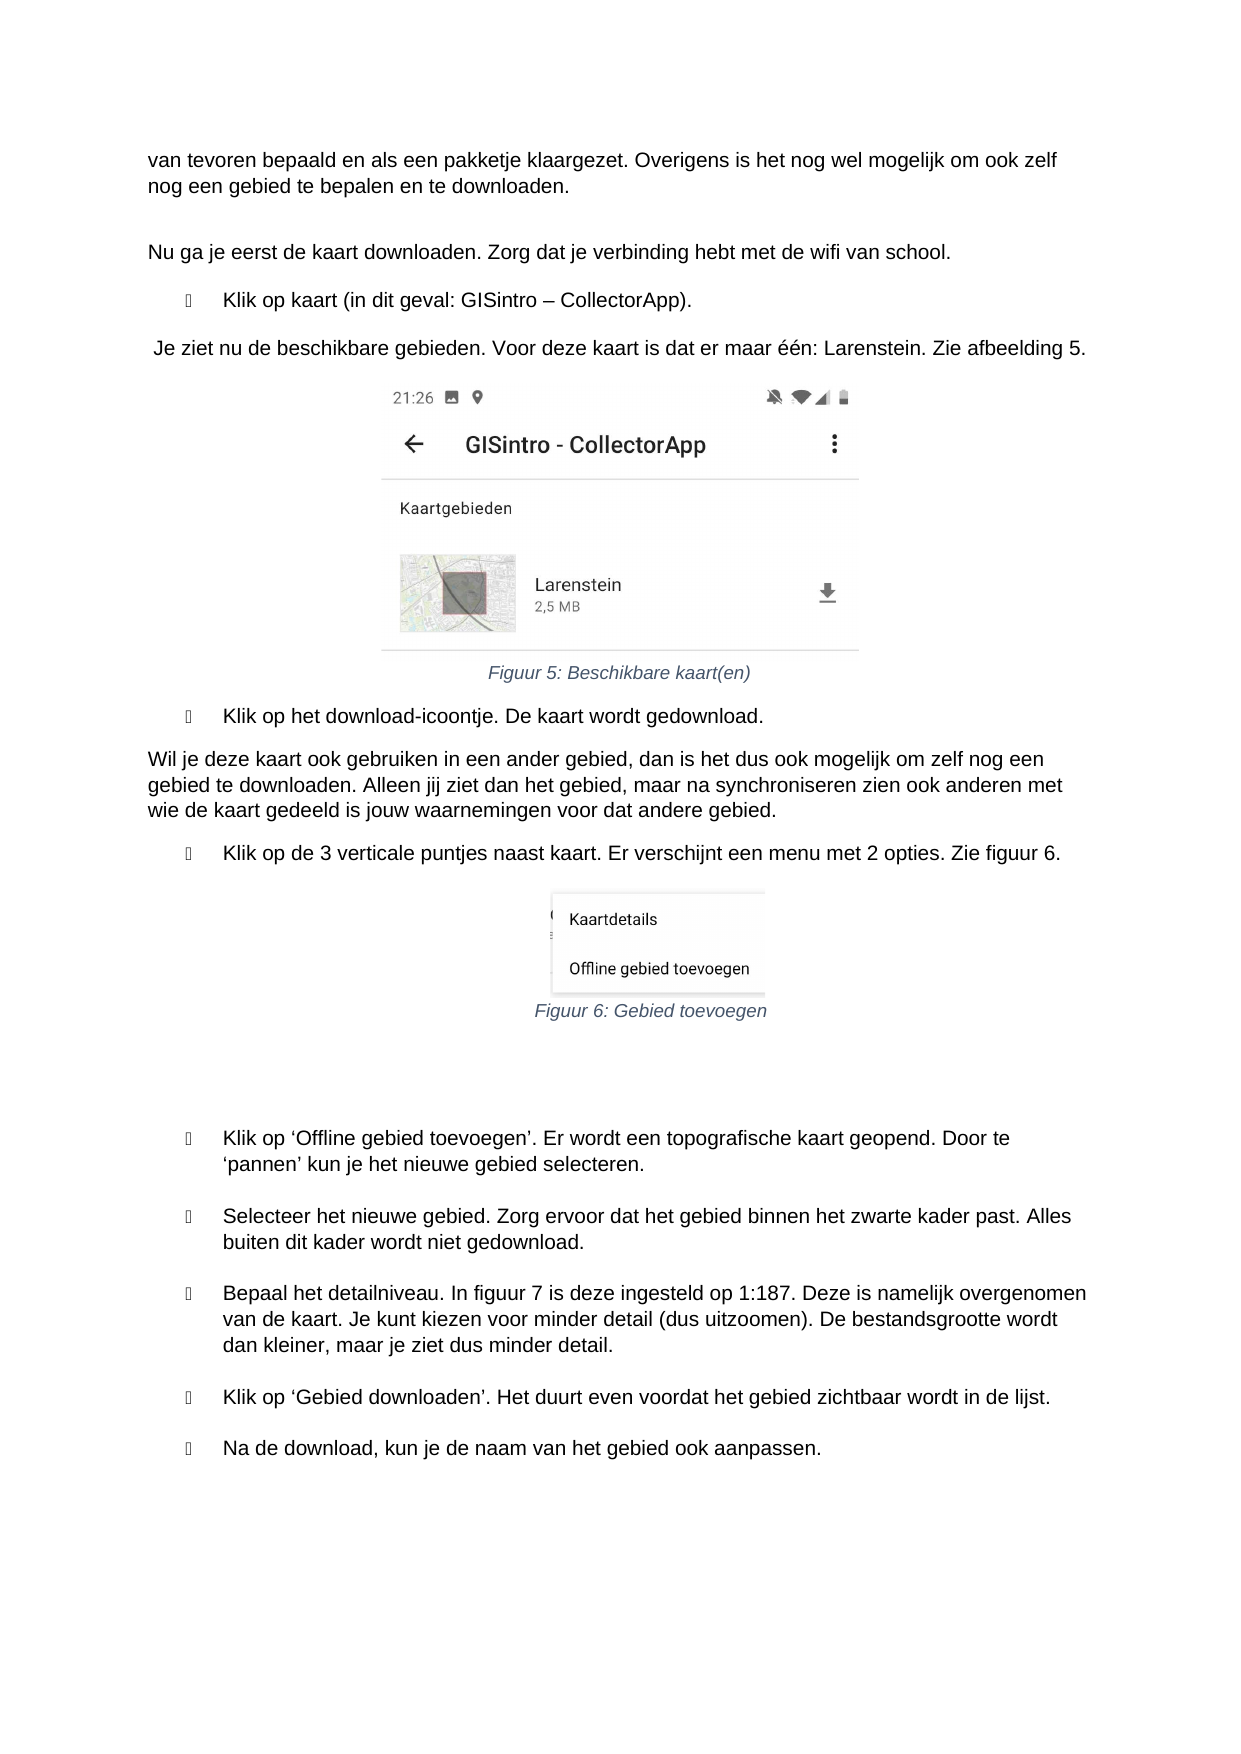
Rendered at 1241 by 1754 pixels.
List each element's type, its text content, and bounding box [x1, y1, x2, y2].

text Nu ga je eerst de kaart downloaden. Zorg dat je verbinding hebt met de wifi van school. [148, 240, 1093, 264]
list Klik op de 3 verticale puntjes naast kaart. Er verschijnt een menu met 2 opties. Zie figuur 6. [185, 841, 1093, 865]
text Je ziet nu de beschikbare gebieden. Voor deze kaart is dat er maar één: Larenstein. Zie afbeelding 5. [148, 336, 1093, 360]
list Bepaal het detailniveau. In figuur 7 is deze ingesteld op 1:187. Deze is namelijk overgenomen van de kaart. Je kunt kiezen voor minder detail (dus uitzoomen). De bestandsgrootte wordt dan kleiner, maar je ziet dus minder detail. [185, 1281, 1093, 1383]
picture [381, 383, 859, 662]
text Wil je deze kaart ook gebruiken in een ander gebied, dan is het dus ook mogelijk om zelf nog een gebied te downloaden. Alleen jij ziet dan het gebied, maar na synchroniseren zien ook anderen met wie de kaart gedeeld is jouw waarnemingen voor dat andere gebied. [148, 747, 1093, 822]
list Klik op ‘Gebied downloaden’. Het duurt even voordat het gebied zichtbaar wordt in de lijst. [185, 1384, 1093, 1434]
list Klik op kaart (in dit geval: GISintro – CollectorApp). [185, 288, 1093, 312]
list Klik op ‘Offline gebied toevoegen’. Er wordt een topografische kaart geopend. Door te ‘pannen’ kun je het nieuwe gebied selecteren. [185, 1126, 1093, 1202]
list Na de download, kun je de naam van het gebied ook aanpassen. [185, 1436, 1093, 1460]
picture [550, 888, 766, 998]
list Klik op het download-icoontje. De kaart wordt gedownload. [185, 704, 1093, 728]
list Selecteer het nieuwe gebied. Zorg ervoor dat het gebied binnen het zwarte kader past. Alles buiten dit kader wordt niet gedownload. [185, 1204, 1093, 1279]
